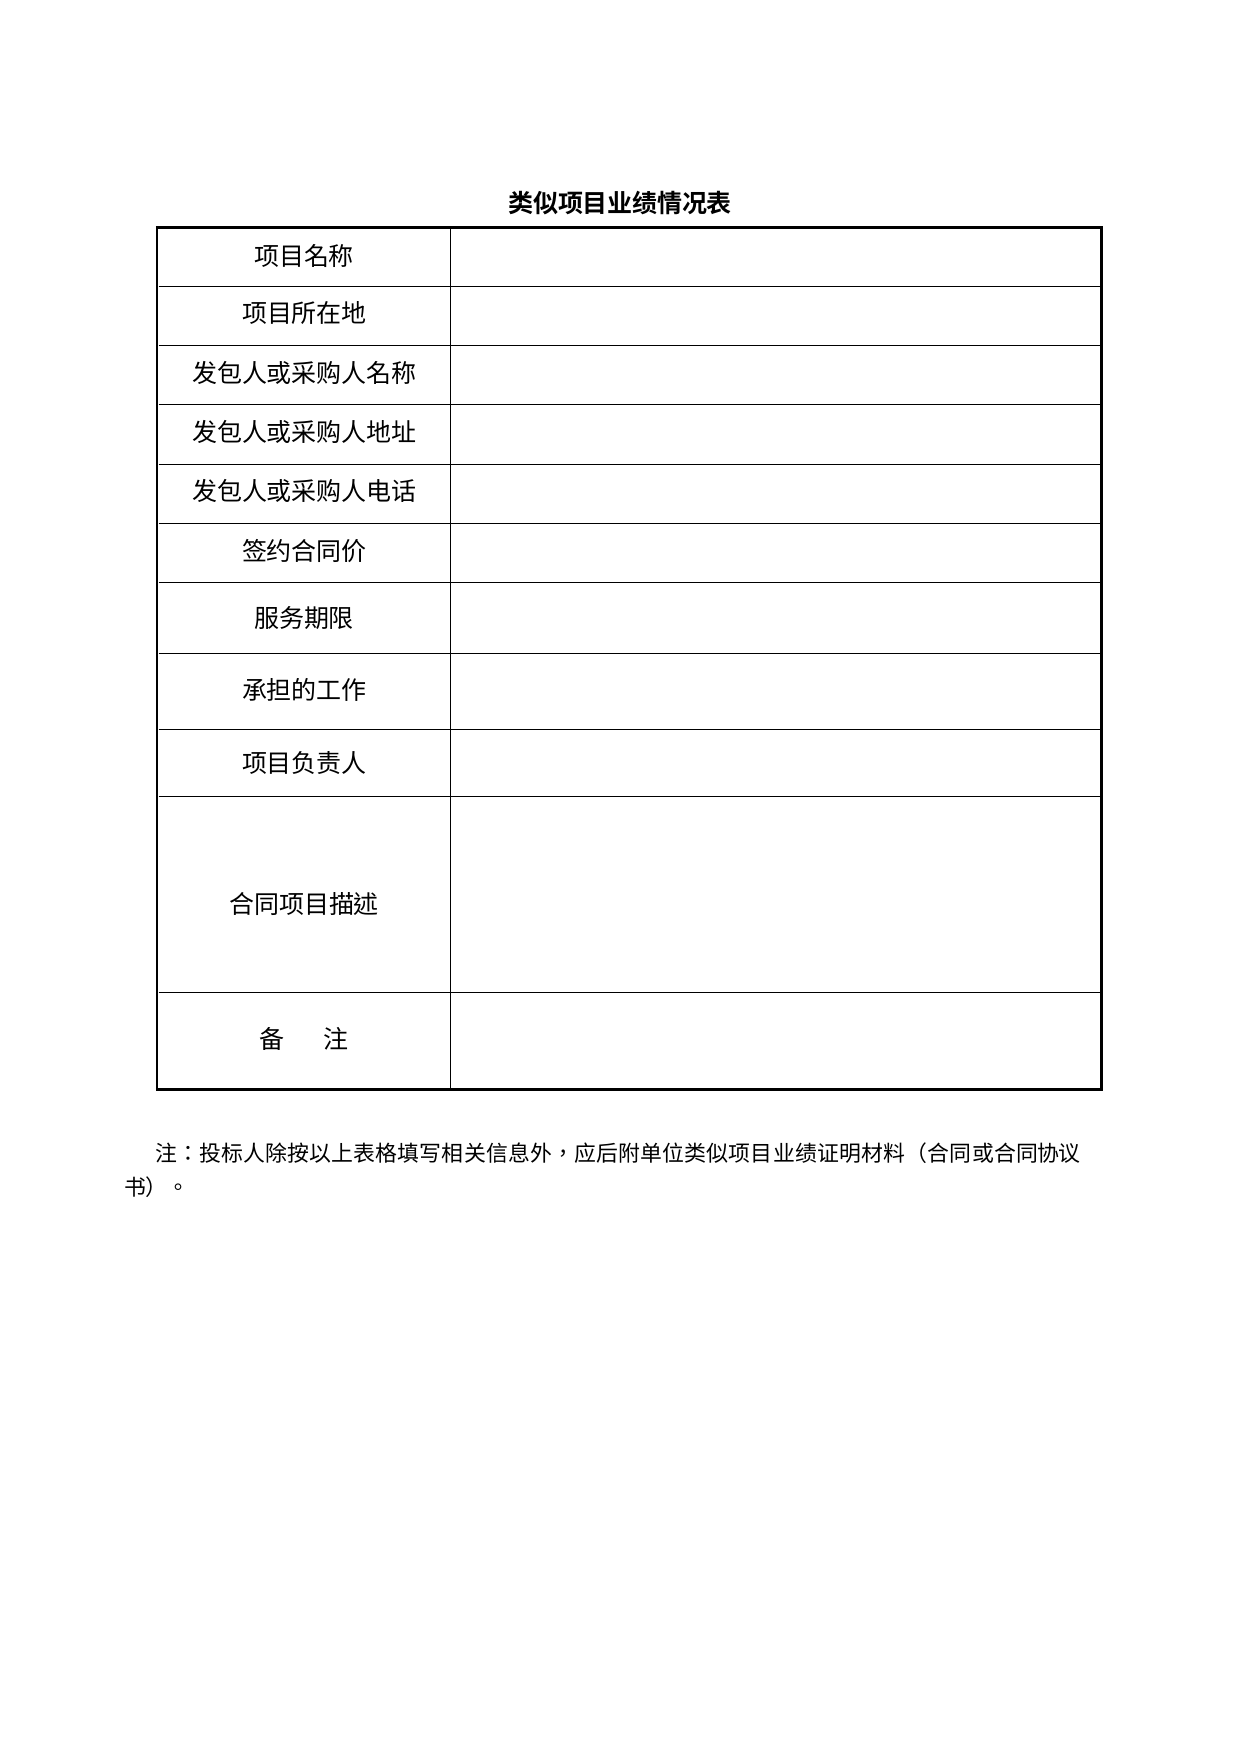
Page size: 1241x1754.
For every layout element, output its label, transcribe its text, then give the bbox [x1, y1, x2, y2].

table_header [451, 229, 1100, 286]
table_cell 承担的工作 [158, 654, 450, 728]
table_cell 备 注 [158, 993, 450, 1088]
table_cell 签约合同价 [158, 524, 450, 582]
text 注：投标人除按以上表格填写相关信息外，应后附单位类似项目业绩证明材料（合同或合同协议书）。 [124, 1136, 1118, 1202]
table_cell [451, 346, 1100, 404]
table_cell [451, 654, 1100, 728]
table_cell [451, 465, 1100, 523]
table_cell 发包人或采购人电话 [158, 465, 450, 523]
table_cell 发包人或采购人名称 [158, 346, 450, 404]
table_cell 发包人或采购人地址 [158, 405, 450, 464]
table_cell 项目负责人 [158, 730, 450, 796]
table_cell [451, 730, 1100, 796]
table_header 项目名称 [158, 229, 450, 286]
table_cell [451, 287, 1100, 345]
table_cell [451, 524, 1100, 582]
table_cell 合同项目描述 [158, 797, 450, 991]
table_cell [451, 583, 1100, 653]
table_cell 服务期限 [158, 583, 450, 653]
table_cell [451, 797, 1100, 991]
text 类似项目业绩情况表 [118, 186, 1122, 219]
table_cell [451, 405, 1100, 464]
table_cell [451, 993, 1100, 1088]
table_cell 项目所在地 [158, 287, 450, 345]
